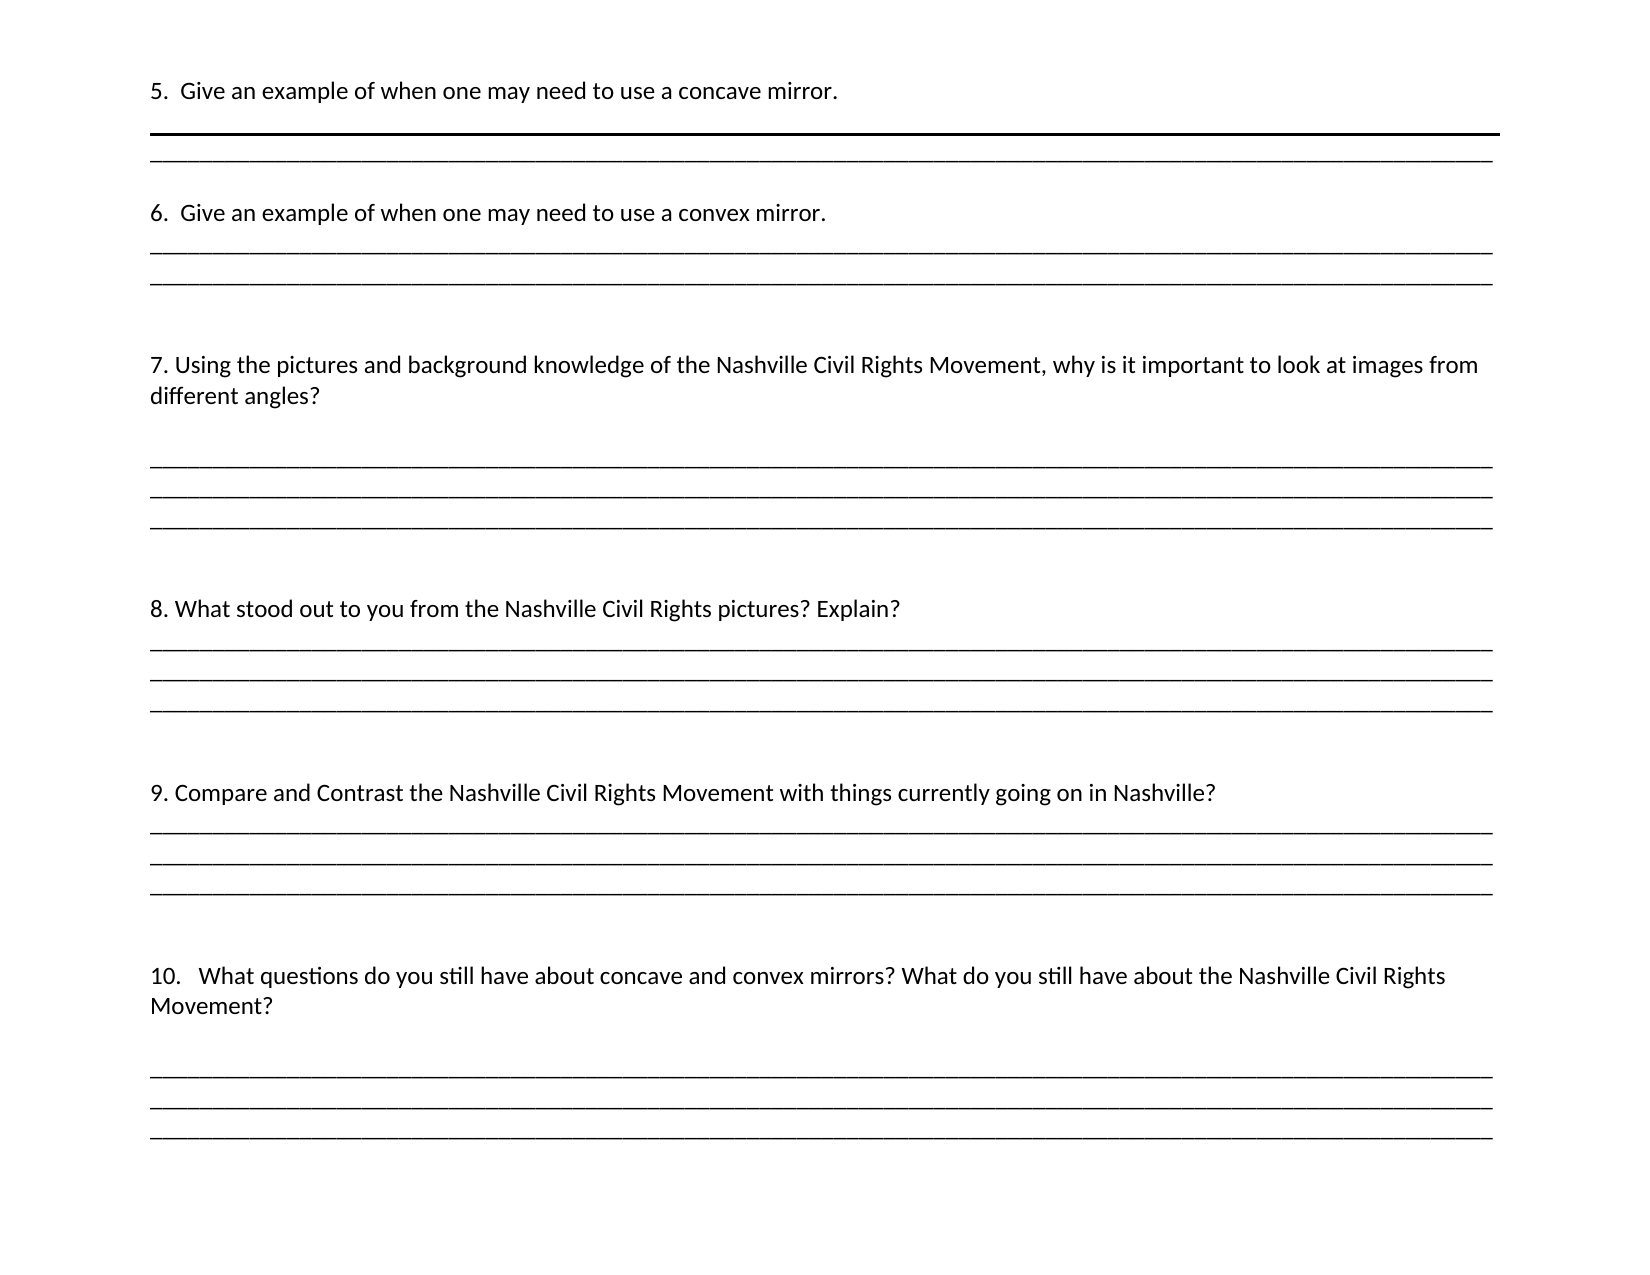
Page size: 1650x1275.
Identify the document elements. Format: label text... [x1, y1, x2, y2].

text 6. Give an example of when one may need to use a convex mirror. [150, 197, 1500, 227]
text ____________________________________________________________________________________________________________________________________________________________________________________________________________________________________________________________________________________________________________________________________ [150, 807, 1500, 899]
text ________________________________________________________________________________________________________________________________________________________________________________________________________________________ [150, 227, 1500, 288]
text 7. Using the pictures and background knowledge of the Nashville Civil Rights Movement, why is it important to look at images from different angles? [150, 349, 1500, 410]
text 8. What stood out to you from the Nashville Civil Rights pictures? Explain? [150, 593, 1500, 624]
text ____________________________________________________________________________________________________________________________________________________________________________________________________________________________________________________________________________________________________________________________________ [150, 441, 1500, 532]
text 5. Give an example of when one may need to use a concave mirror. [150, 75, 1500, 133]
text ____________________________________________________________________________________________________________________________________________________________________________________________________________________________________________________________________________________________________________________________________ [150, 1051, 1500, 1143]
text 9. Compare and Contrast the Nashville Civil Rights Movement with things currently going on in Nashville? [150, 777, 1500, 807]
text ____________________________________________________________________________________________________________ [150, 136, 1500, 166]
text ____________________________________________________________________________________________________________________________________________________________________________________________________________________________________________________________________________________________________________________________________ [150, 624, 1500, 716]
text 10. What questions do you still have about concave and convex mirrors? What do you still have about the Nashville Civil Rights Movement? [150, 960, 1500, 1021]
